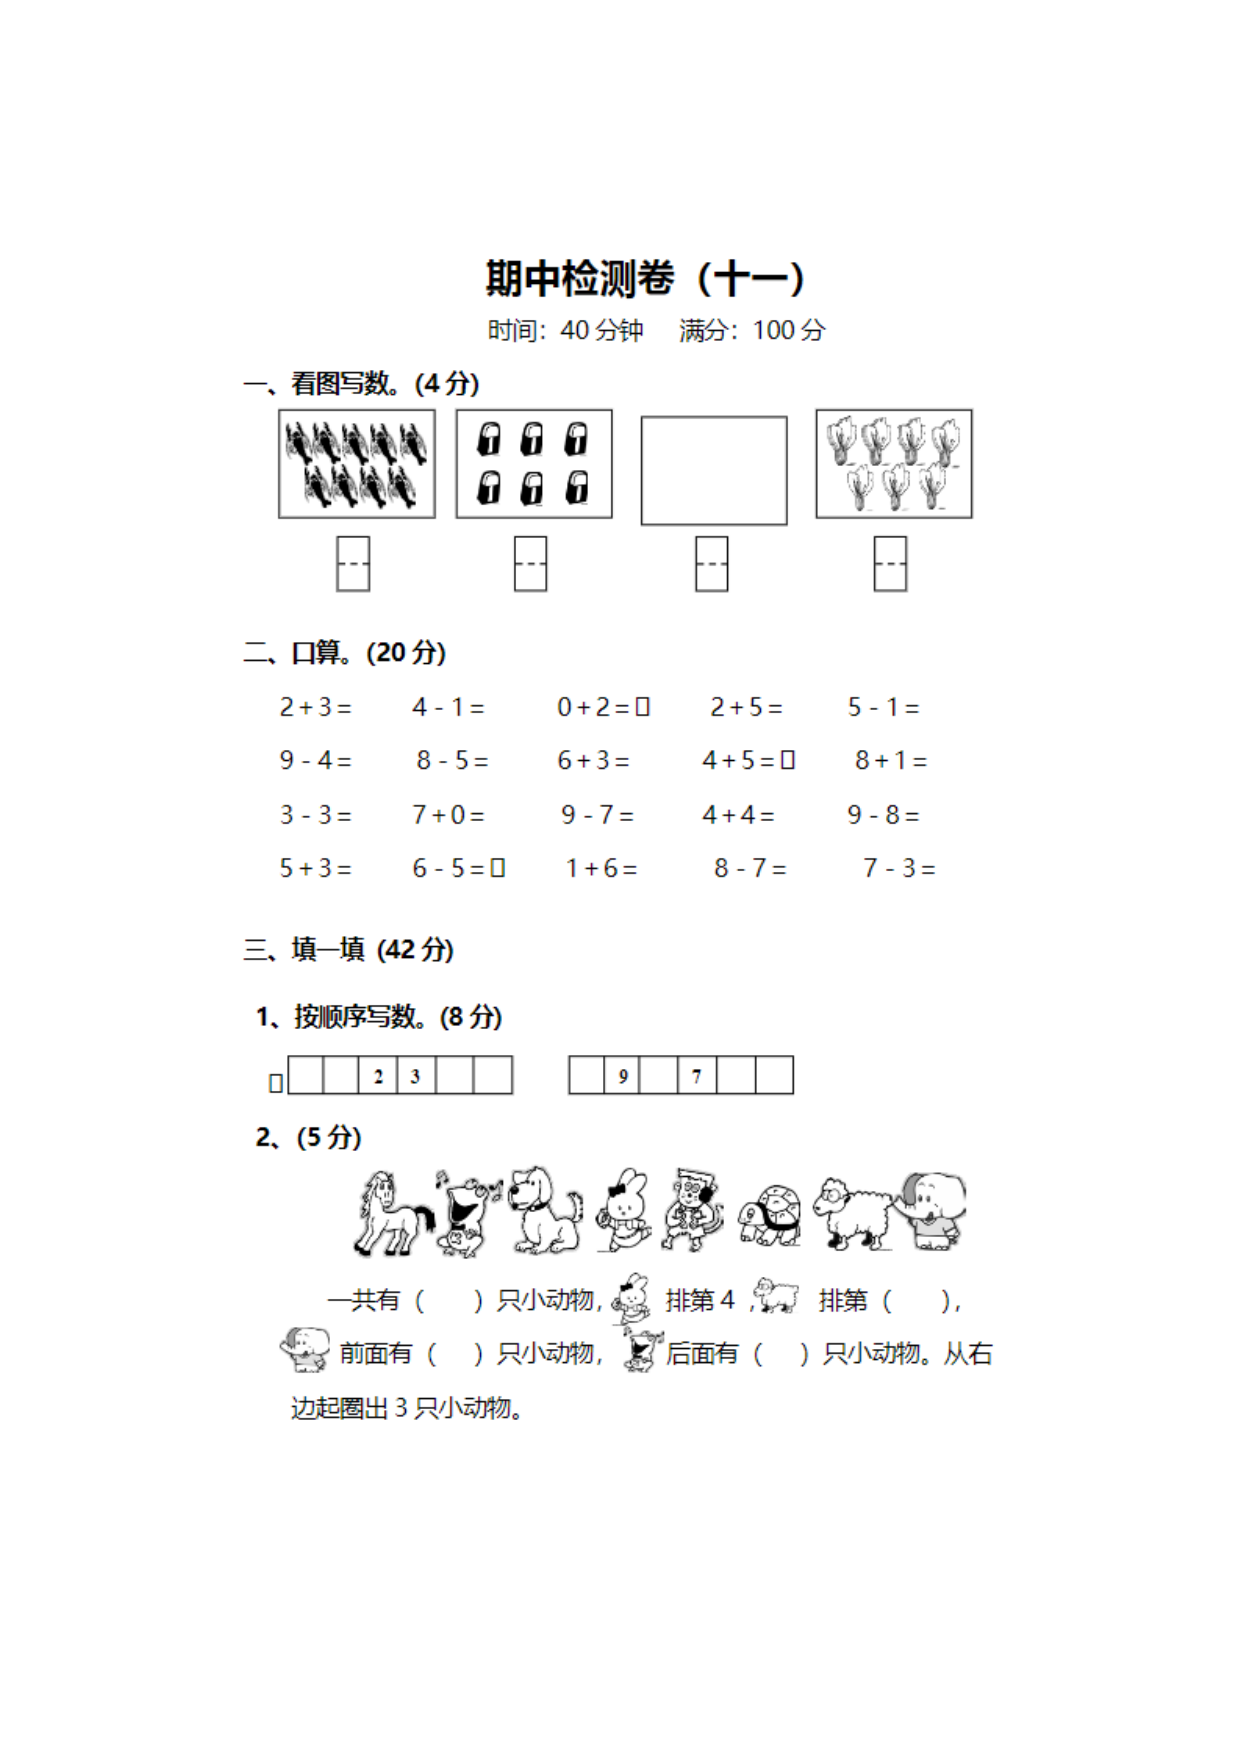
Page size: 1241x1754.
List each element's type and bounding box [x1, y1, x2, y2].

picture [208, 162, 1032, 1531]
